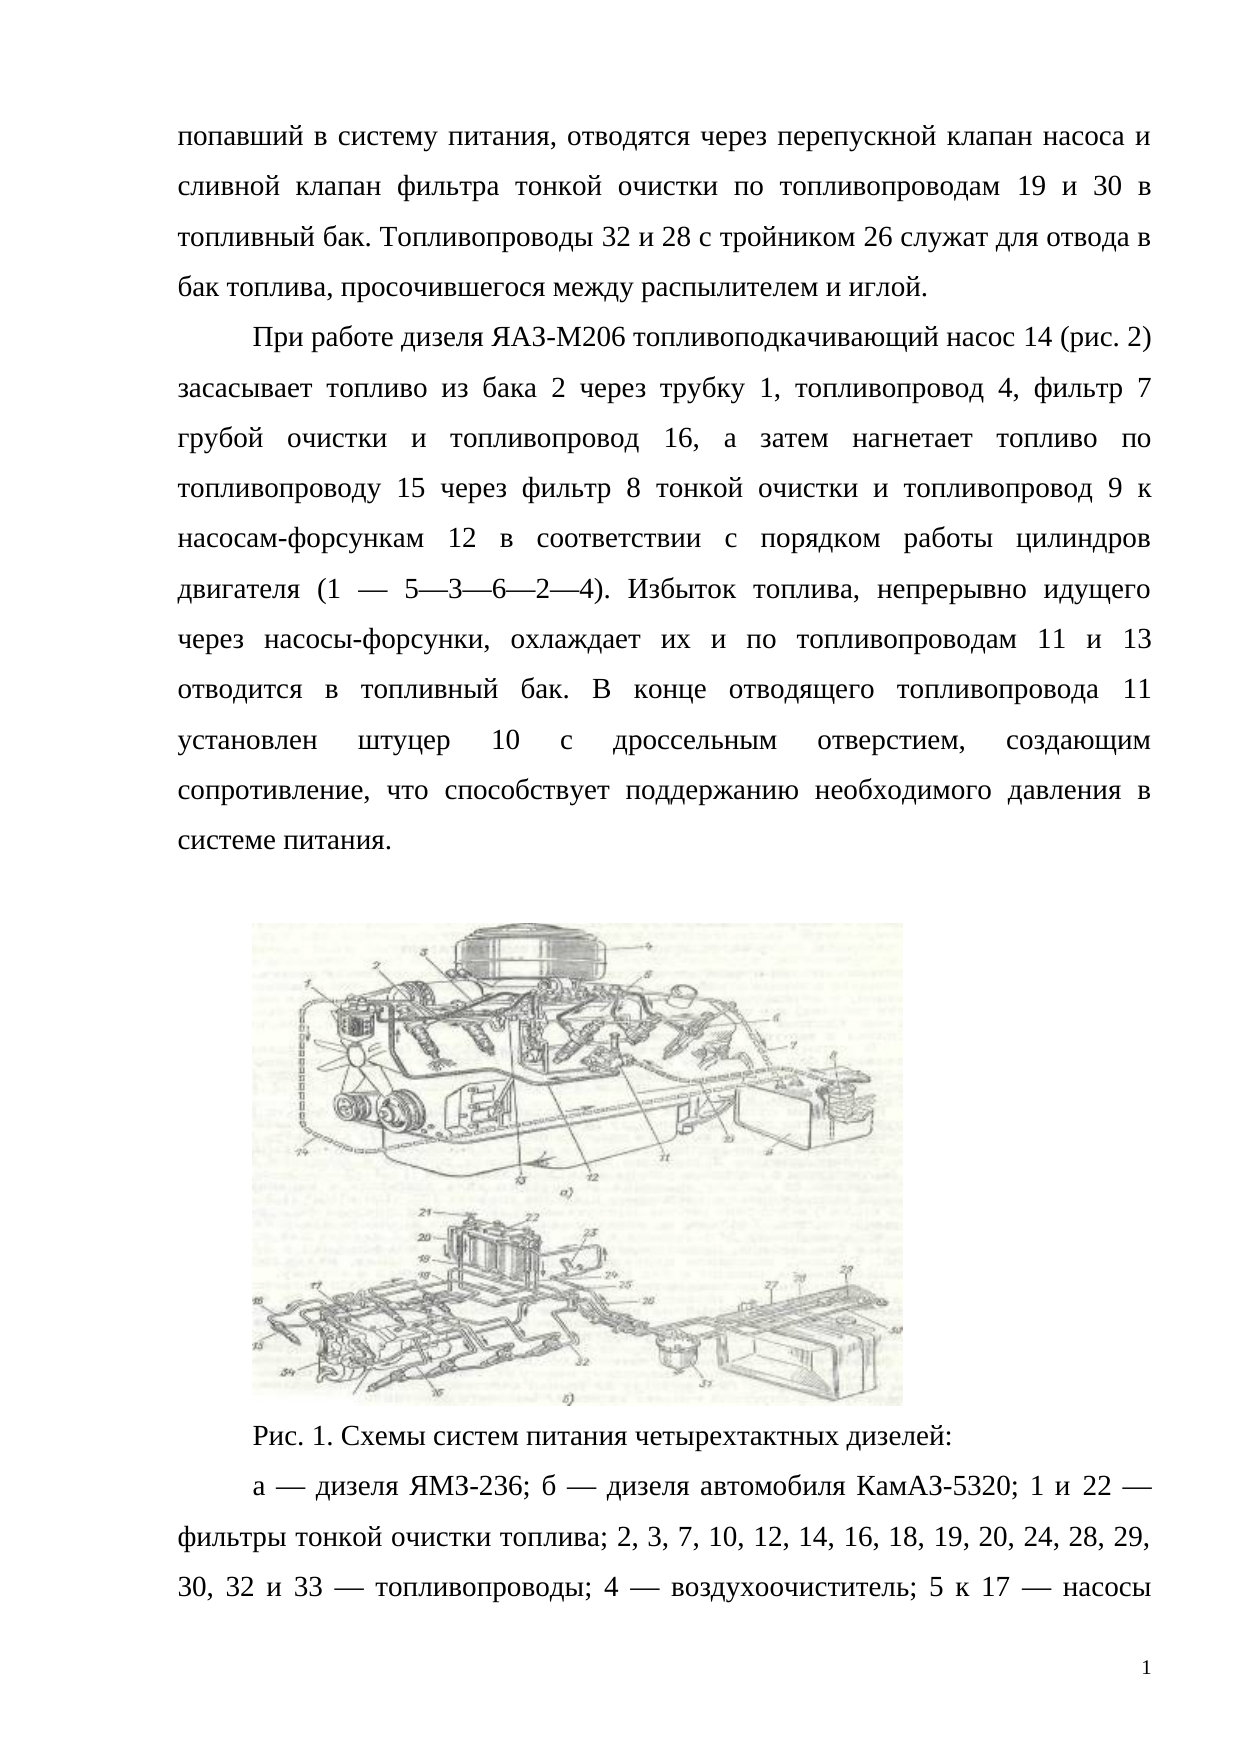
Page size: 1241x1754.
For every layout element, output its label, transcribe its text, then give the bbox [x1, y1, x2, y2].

picture [252, 923, 903, 1406]
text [177, 118, 1152, 303]
text При работе дизеля ЯАЗ-М206 топливоподкачивающий насос 14 (рис. 2) засасывает топливо из бака 2 через трубку 1, топливопровод 4, фильтр 7 грубой очистки и топливопровод 16, а затем нагнетает топливо по топливопроводу 15 через фильтр 8 тонкой очистки и топливопровод 9 к насосам-форсункам 12 в соответствии с порядком работы цилиндров двигателя (1 — 5—3—6—2—4). Избыток топлива, непрерывно идущего через насосы-форсунки, охлаждает их и по топливопроводам 11 и 13 отводится в топливный бак. В конце отводящего топливопровода 11 установлен штуцер 10 с дроссельным отверстием, создающим сопротивление, что способствует поддержанию необходимого давления в системе питания. [177, 319, 1152, 856]
text Рис. 1. Схемы систем питания четырехтактных дизелей: [177, 1418, 1152, 1452]
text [177, 1468, 1152, 1602]
